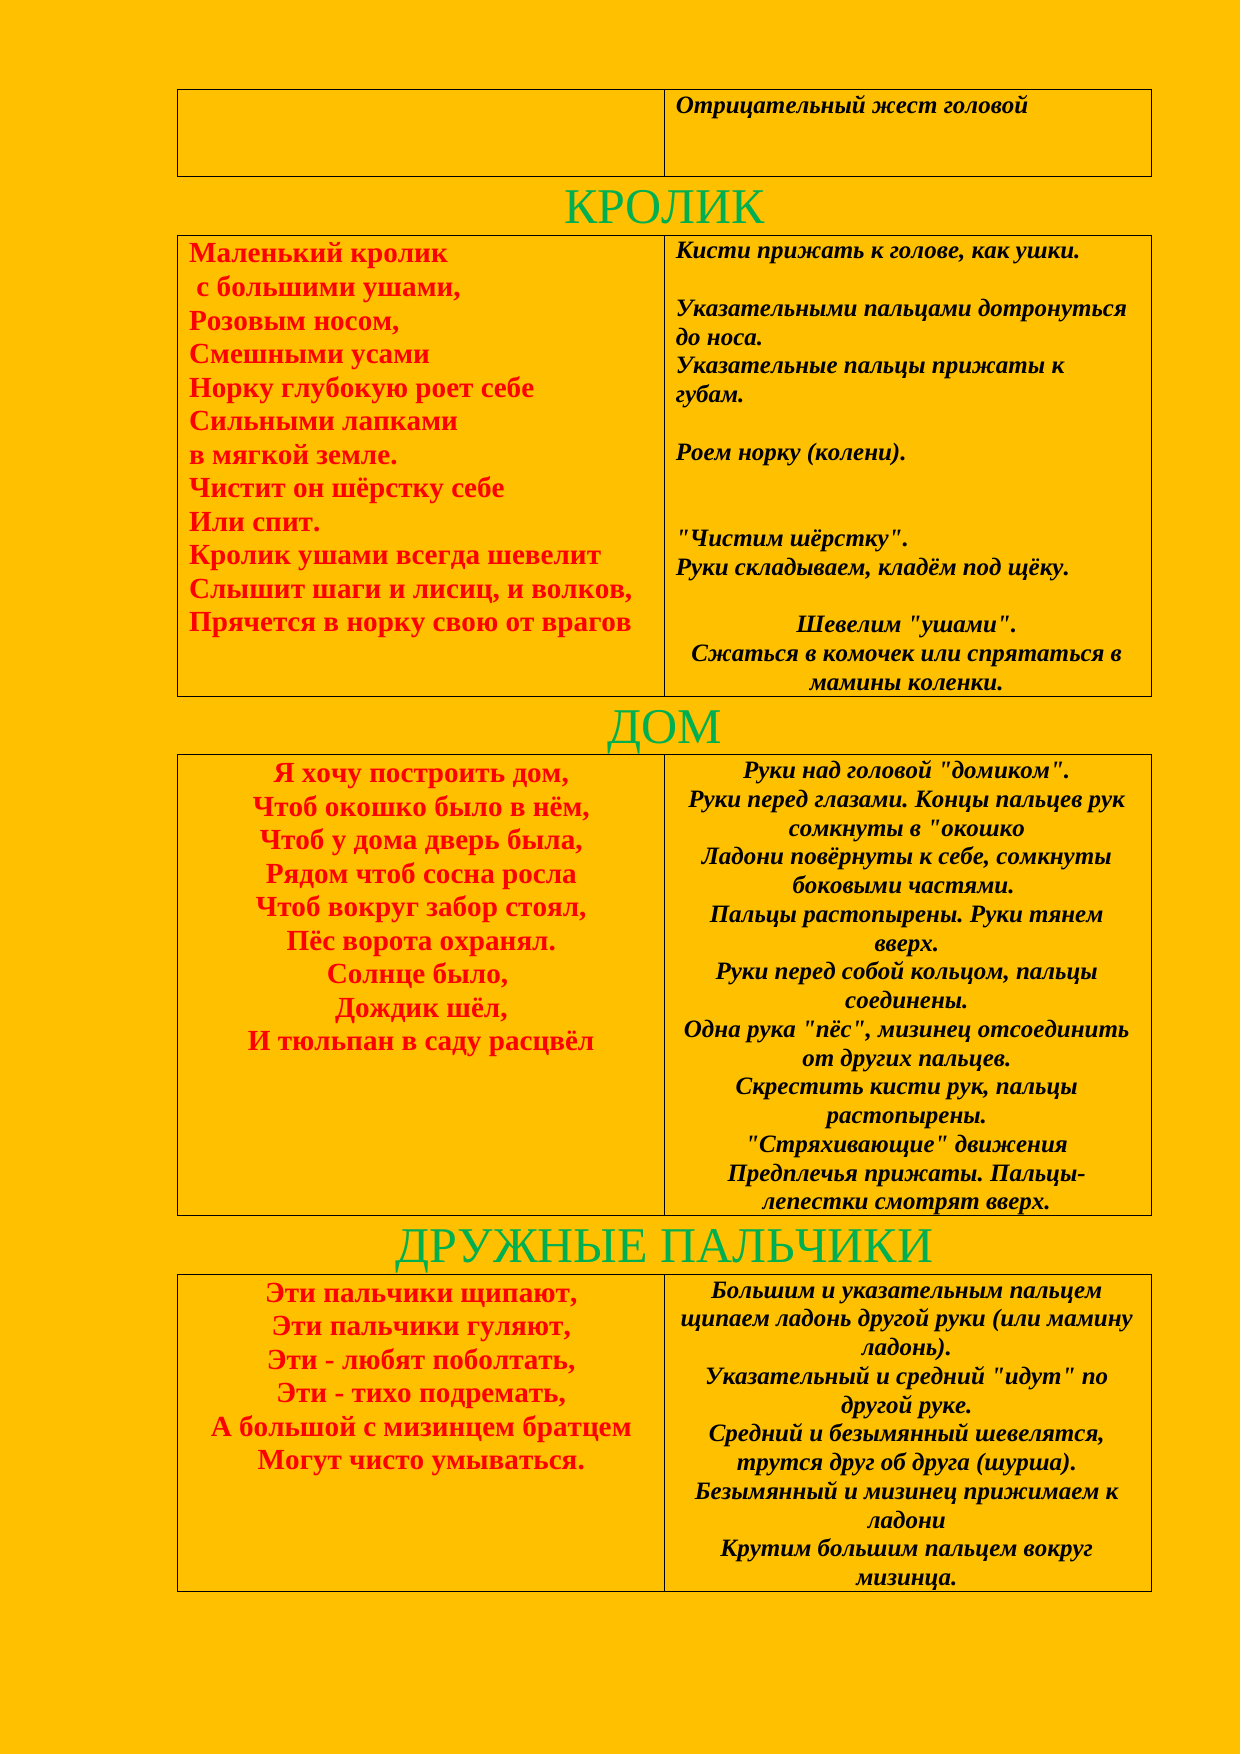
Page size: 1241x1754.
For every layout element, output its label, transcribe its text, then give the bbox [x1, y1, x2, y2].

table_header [665, 90, 1151, 176]
table_header Эти пальчики щипают, Эти пальчики гуляют, Эти - любят поболтать, Эти - тихо подремать, А большой с мизинцем братцем Могут чисто умываться. [178, 1275, 664, 1591]
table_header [178, 90, 664, 176]
text ДРУЖНЫЕ ПАЛЬЧИКИ [177, 1216, 1152, 1274]
table_header Большим и указательным пальцем щипаем ладонь другой руки (или мамину ладонь). Указательный и средний "идут" по другой руке. Средний и безымянный шевелятся, трутся друг об друга (шурша). Безымянный и мизинец прижимаем к ладони Крутим большим пальцем вокруг мизинца. [665, 1275, 1151, 1591]
table_header Маленький кролик с большими ушами, Розовым носом, Смешными усами Норку глубокую роет себе Сильными лапками в мягкой земле. Чистит он шёрстку себе Или спит. Кролик ушами всегда шевелит Слышит шаги и лисиц, и волков, Прячется в норку свою от врагов [178, 236, 664, 696]
table_header Руки над головой "домиком". Руки перед глазами. Концы пальцев рук сомкнуты в "окошко Ладони повёрнуты к себе, сомкнуты боковыми частями. Пальцы растопырены. Руки тянем вверх. Руки перед собой кольцом, пальцы соединены. Одна рука "пёс", мизинец отсоединить от других пальцев. Скрестить кисти рук, пальцы растопырены. "Стряхивающие" движения Предплечья прижаты. Пальцы-лепестки смотрят вверх. [665, 755, 1151, 1215]
table_header Кисти прижать к голове, как ушки. Указательными пальцами дотронуться до носа. Указательные пальцы прижаты к губам. Роем норку (колени). "Чистим шёрстку". Руки складываем, кладём под щёку. Шевелим "ушами". Сжаться в комочек или спрятаться в мамины коленки. [665, 236, 1151, 696]
text КРОЛИК [177, 177, 1152, 234]
text ДОМ [177, 697, 1152, 754]
table_header Я хочу построить дом, Чтоб окошко было в нём, Чтоб у дома дверь была, Рядом чтоб сосна росла Чтоб вокруг забор стоял, Пёс ворота охранял. Солнце было, Дождик шёл, И тюльпан в саду расцвёл [178, 755, 664, 1215]
